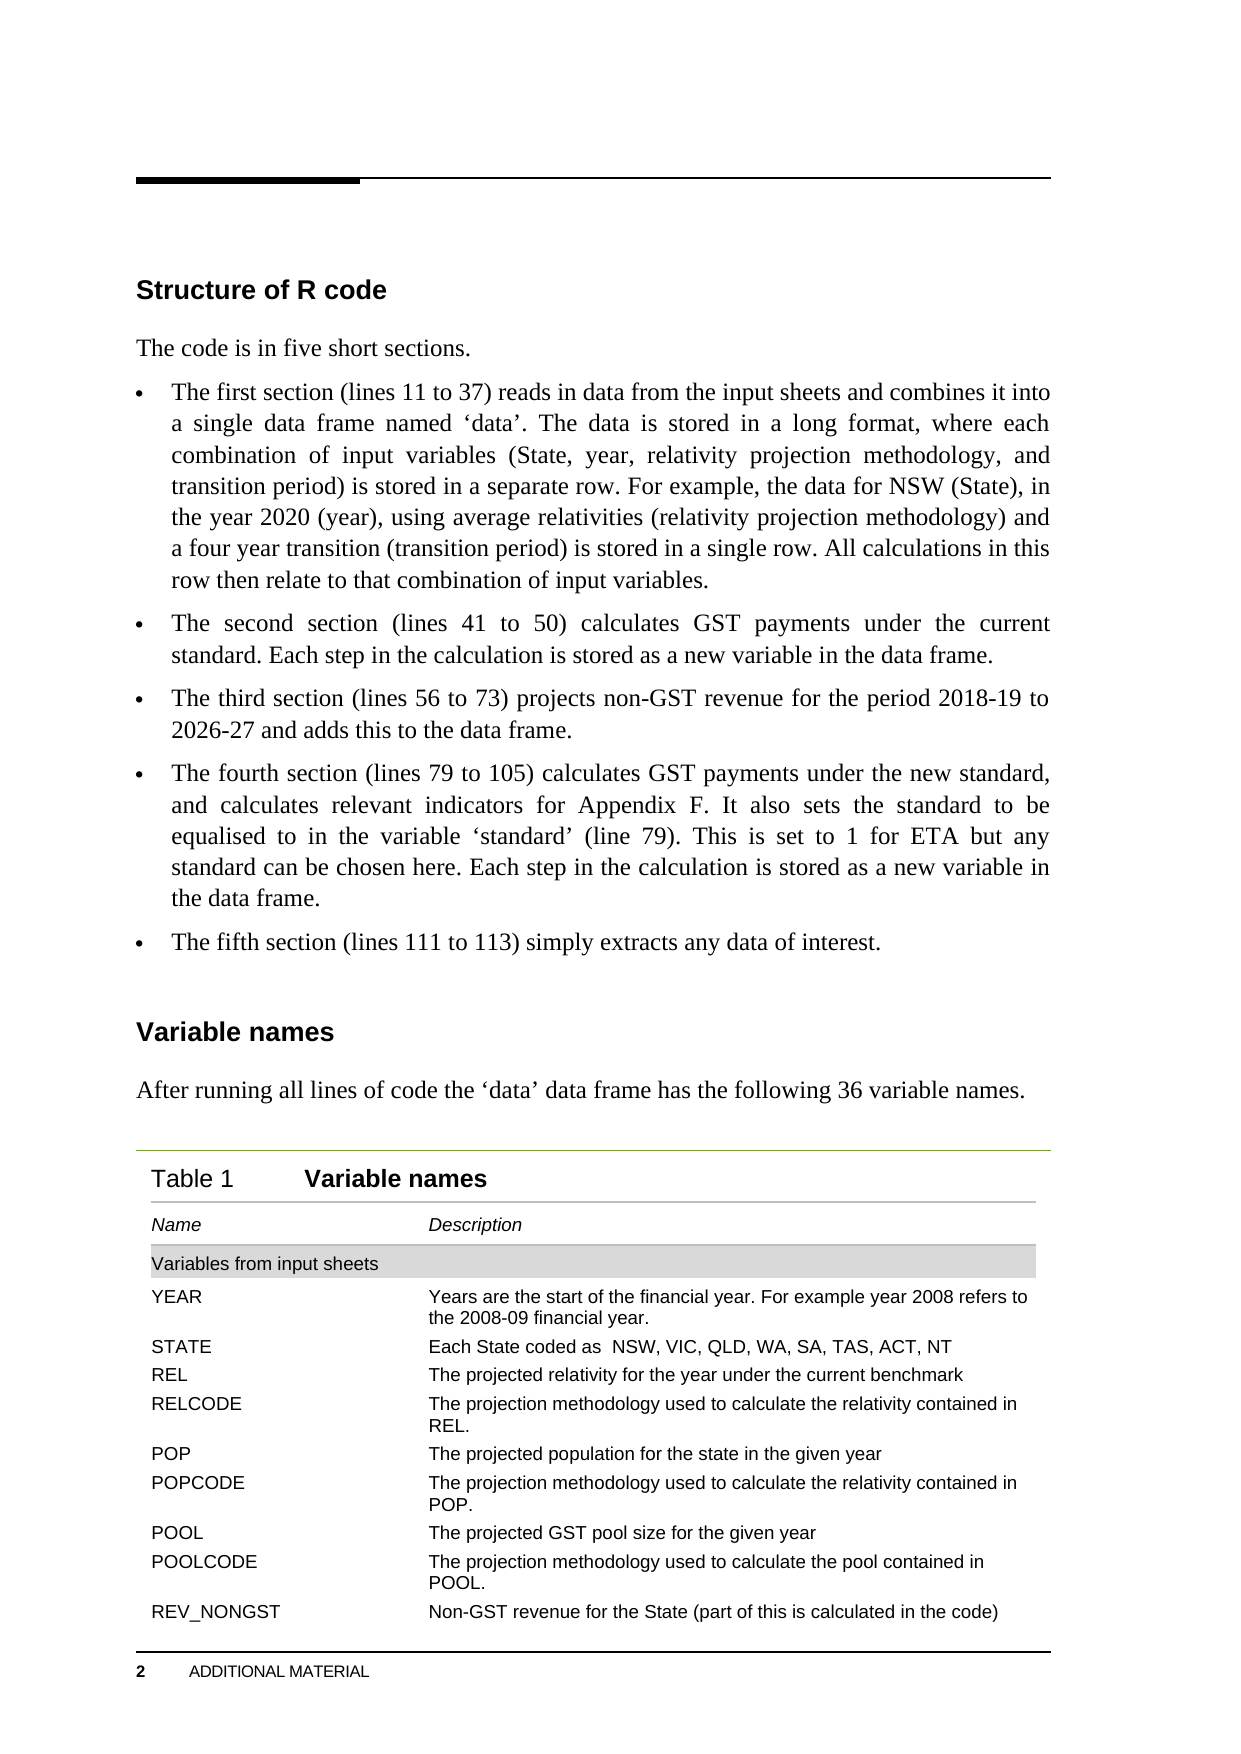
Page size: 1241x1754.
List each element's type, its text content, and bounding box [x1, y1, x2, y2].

table_cell [136, 1201, 1051, 1622]
list The second section (lines 41 to 50) calculates GST payments under the current standard. Each step in the calculation is stored as a new variable in the data frame. [136, 606, 1051, 668]
text The code is in five short sections. [136, 331, 1051, 362]
text After running all lines of code the ‘data’ data frame has the following 36 variable names. [136, 1073, 1051, 1104]
subtitle Variable names [136, 1014, 1051, 1048]
table_header Table 1 Variable names [136, 1151, 1051, 1201]
list The third section (lines 56 to 73) projects non-GST revenue for the period 2018-19 to 2026-27 and adds this to the data frame. [136, 681, 1051, 743]
list The first section (lines 11 to 37) reads in data from the input sheets and combines it into a single data frame named ‘data’. The data is stored in a long format, where each combination of input variables (State, year, relativity projection methodology, and transition period) is stored in a separate row. For example, the data for NSW (State), in the year 2020 (year), using average relativities (relativity projection methodology) and a four year transition (transition period) is stored in a single row. All calculations in this row then relate to that combination of input variables. [136, 375, 1051, 593]
list The fifth section (lines 111 to 113) simply extracts any data of interest. [136, 925, 1051, 956]
subtitle Structure of R code [136, 273, 1051, 306]
list The fourth section (lines 79 to 105) calculates GST payments under the new standard, and calculates relevant indicators for Appendix F. It also sets the standard to be equalised to in the variable ‘standard’ (line 79). This is set to 1 for ETA but any standard can be chosen here. Each step in the calculation is stored as a new variable in the data frame. [136, 756, 1051, 912]
